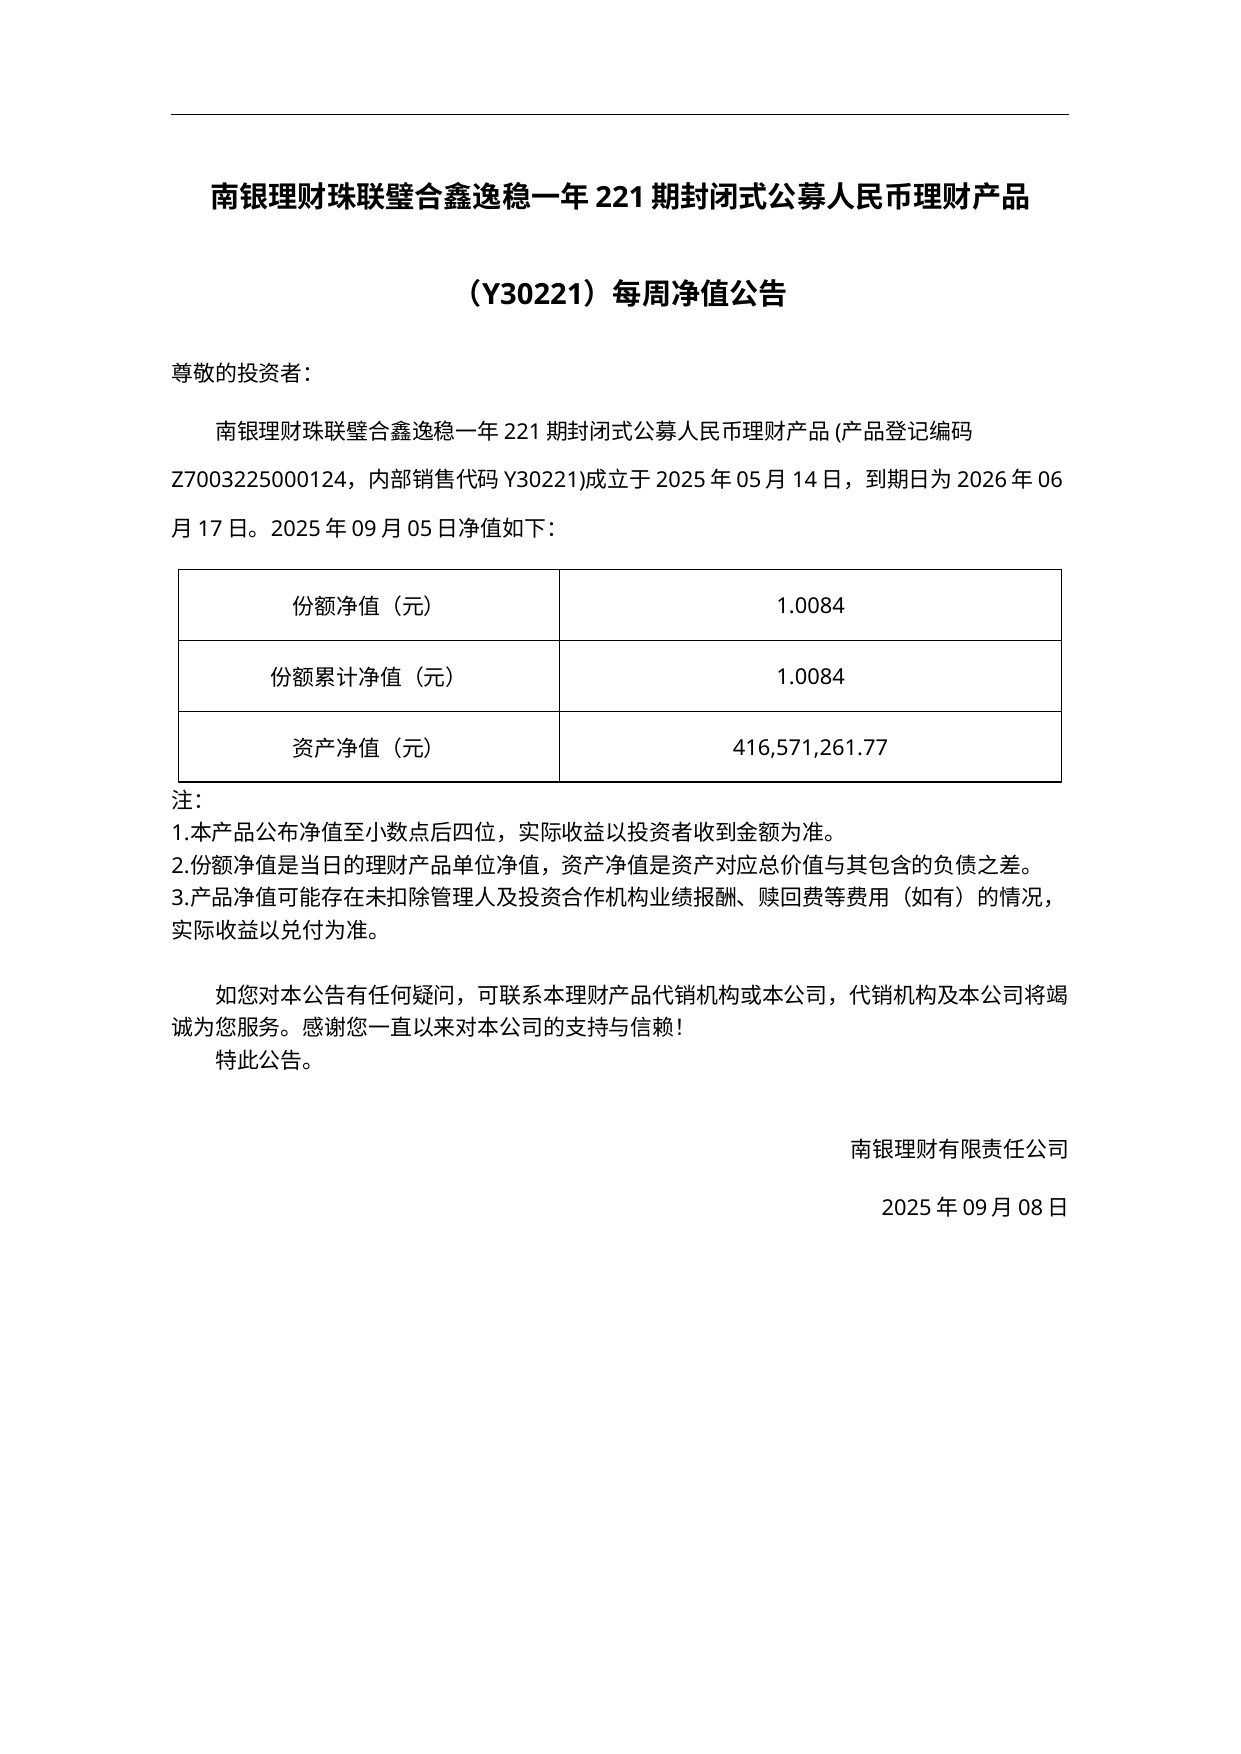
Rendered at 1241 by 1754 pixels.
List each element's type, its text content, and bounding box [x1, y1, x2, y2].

table_cell 1.0084 [560, 641, 1061, 711]
text 1.本产品公布净值至小数点后四位，实际收益以投资者收到金额为准。 [171, 815, 1069, 847]
text 2025年09月08日 [171, 1190, 1069, 1222]
text 如您对本公告有任何疑问，可联系本理财产品代销机构或本公司，代销机构及本公司将竭诚为您服务。感谢您一直以来对本公司的支持与信赖！ [171, 977, 1069, 1042]
text 3.产品净值可能存在未扣除管理人及投资合作机构业绩报酬、赎回费等费用（如有）的情况，实际收益以兑付为准。 [171, 880, 1069, 945]
text 南银理财珠联璧合鑫逸稳一年221期封闭式公募人民币理财产品（Y30221）每周净值公告 [171, 162, 1069, 324]
text 特此公告。 [171, 1042, 1069, 1075]
text 南银理财珠联璧合鑫逸稳一年221期封闭式公募人民币理财产品 (产品登记编码Z7003225000124，内部销售代码Y30221)成立于2025年05月14日，到期日为2026年06月17日。2025年09月05日净值如下： [171, 413, 1069, 543]
table_header 份额净值（元） [179, 570, 559, 640]
text 南银理财有限责任公司 [171, 1132, 1069, 1164]
table_cell 份额累计净值（元） [179, 641, 559, 711]
text 2.份额净值是当日的理财产品单位净值，资产净值是资产对应总价值与其包含的负债之差。 [171, 847, 1069, 880]
text 注： [171, 782, 1069, 815]
table_cell 416,571,261.77 [560, 712, 1061, 781]
table_header 1.0084 [560, 570, 1061, 640]
table_cell 资产净值（元） [179, 712, 559, 781]
text 尊敬的投资者： [171, 355, 1069, 388]
